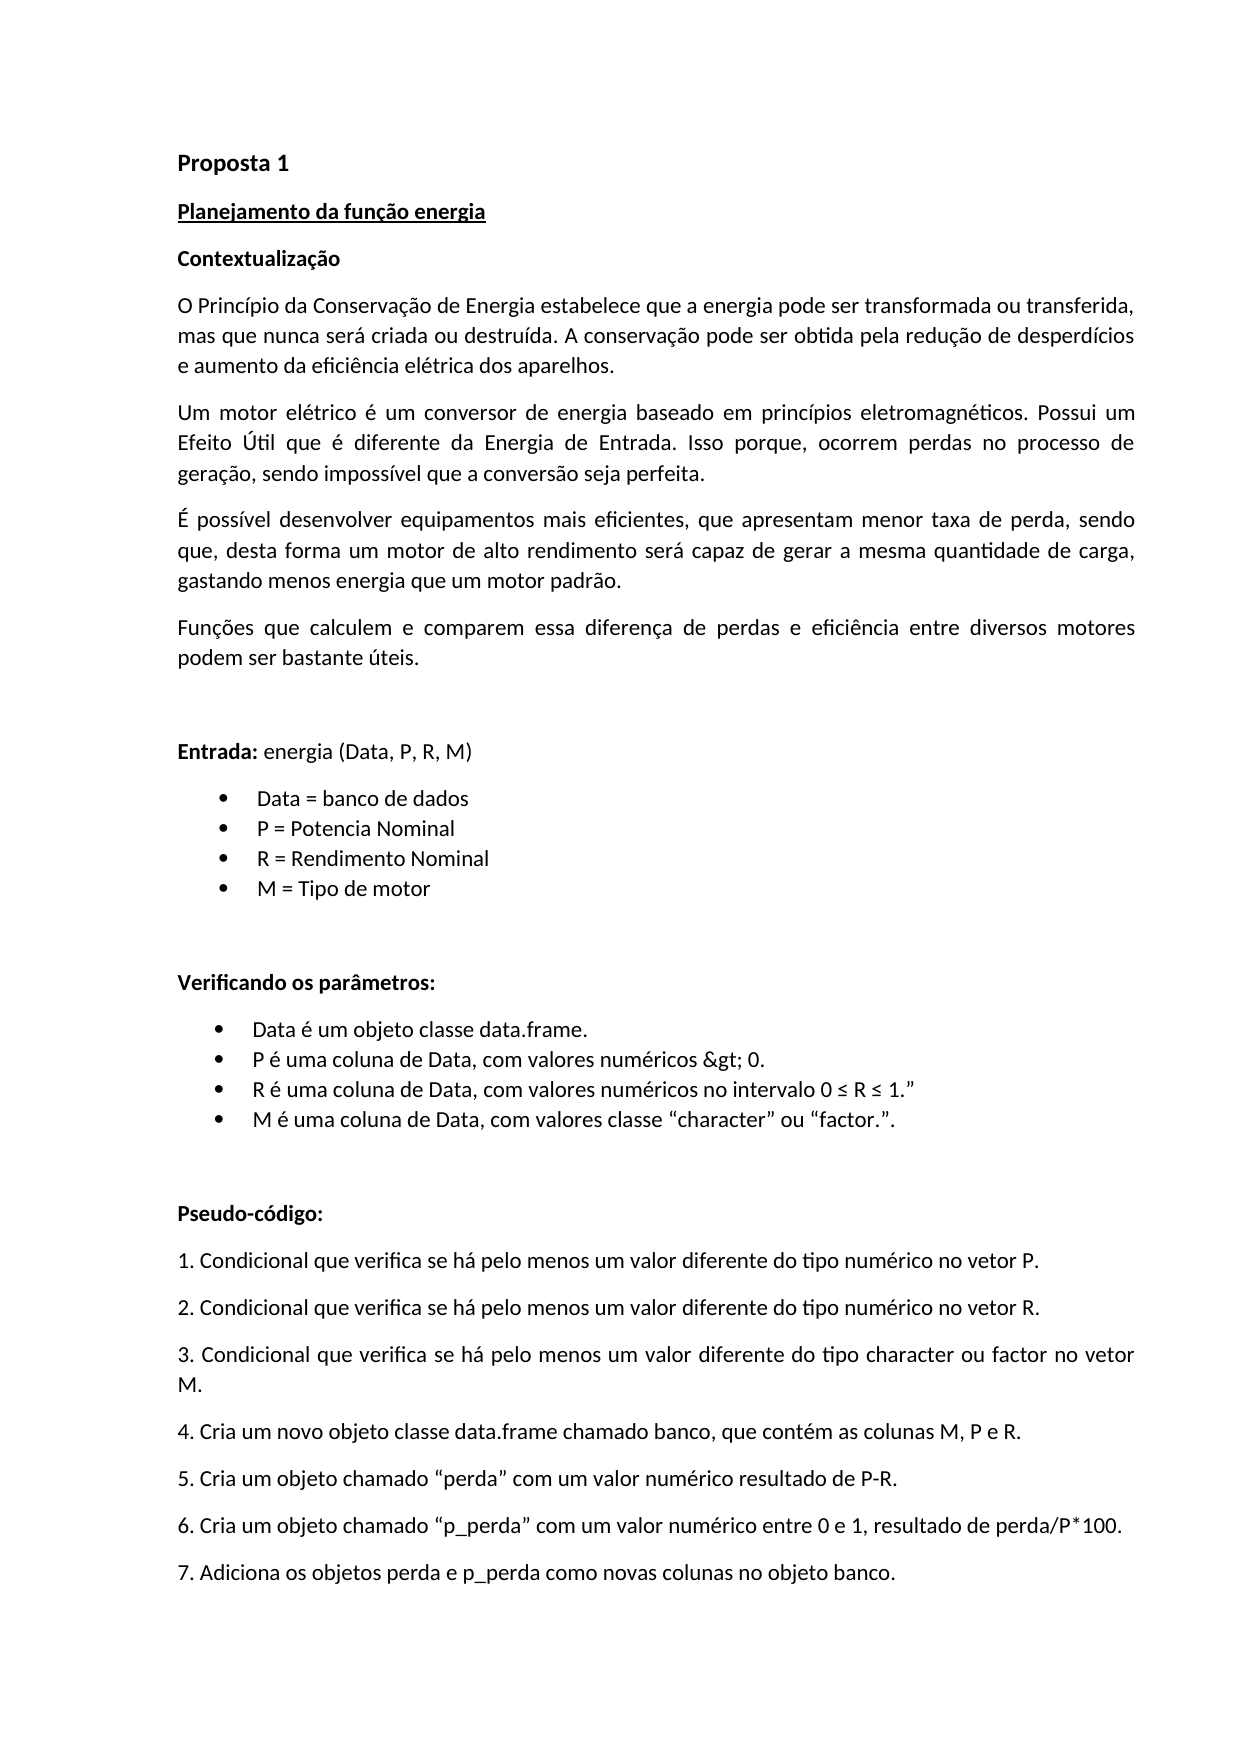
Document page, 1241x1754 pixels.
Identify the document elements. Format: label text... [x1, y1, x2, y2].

text Proposta 1 [177, 148, 1137, 178]
text Planejamento da função energia [177, 197, 1137, 225]
text 7. Adiciona os objetos perda e p_perda como novas colunas no objeto banco. [177, 1558, 1137, 1586]
text Verificando os parâmetros: [177, 968, 1137, 996]
list R = Rendimento Nominal [219, 844, 1137, 872]
text 2. Condicional que verifica se há pelo menos um valor diferente do tipo numérico no vetor R. [177, 1293, 1137, 1321]
list Data = banco de dados [219, 784, 1137, 812]
text 4. Cria um novo objeto classe data.frame chamado banco, que contém as colunas M, P e R. [177, 1417, 1137, 1445]
text Entrada: energia (Data, P, R, M) [177, 737, 1137, 765]
text 1. Condicional que verifica se há pelo menos um valor diferente do tipo numérico no vetor P. [177, 1246, 1137, 1274]
text 6. Cria um objeto chamado “p_perda” com um valor numérico entre 0 e 1, resultado de perda/P*100. [177, 1511, 1137, 1539]
list Data é um objeto classe data.frame. [215, 1015, 1137, 1043]
list R é uma coluna de Data, com valores numéricos no intervalo 0 ≤ R ≤ 1.” [215, 1075, 1137, 1103]
list P é uma coluna de Data, com valores numéricos &gt; 0. [215, 1045, 1137, 1073]
text Contextualização [177, 244, 1137, 272]
list M = Tipo de motor [219, 874, 1137, 902]
text Pseudo-código: [177, 1199, 1137, 1227]
text 3. Condicional que verifica se há pelo menos um valor diferente do tipo character ou factor no vetor M. [177, 1340, 1137, 1398]
text Um motor elétrico é um conversor de energia baseado em princípios eletromagnéticos. Possui um Efeito Útil que é diferente da Energia de Entrada. Isso porque, ocorrem perdas no processo de geração, sendo impossível que a conversão seja perfeita. [177, 398, 1137, 487]
text É possível desenvolver equipamentos mais eficientes, que apresentam menor taxa de perda, sendo que, desta forma um motor de alto rendimento será capaz de gerar a mesma quantidade de carga, gastando menos energia que um motor padrão. [177, 506, 1137, 594]
text Funções que calculem e comparem essa diferença de perdas e eficiência entre diversos motores podem ser bastante úteis. [177, 613, 1137, 671]
list P = Potencia Nominal [219, 814, 1137, 842]
text 5. Cria um objeto chamado “perda” com um valor numérico resultado de P-R. [177, 1464, 1137, 1492]
text O Princípio da Conservação de Energia estabelece que a energia pode ser transformada ou transferida, mas que nunca será criada ou destruída. A conservação pode ser obtida pela redução de desperdícios e aumento da eficiência elétrica dos aparelhos. [177, 291, 1137, 379]
list M é uma coluna de Data, com valores classe “character” ou “factor.”. [215, 1106, 1137, 1133]
